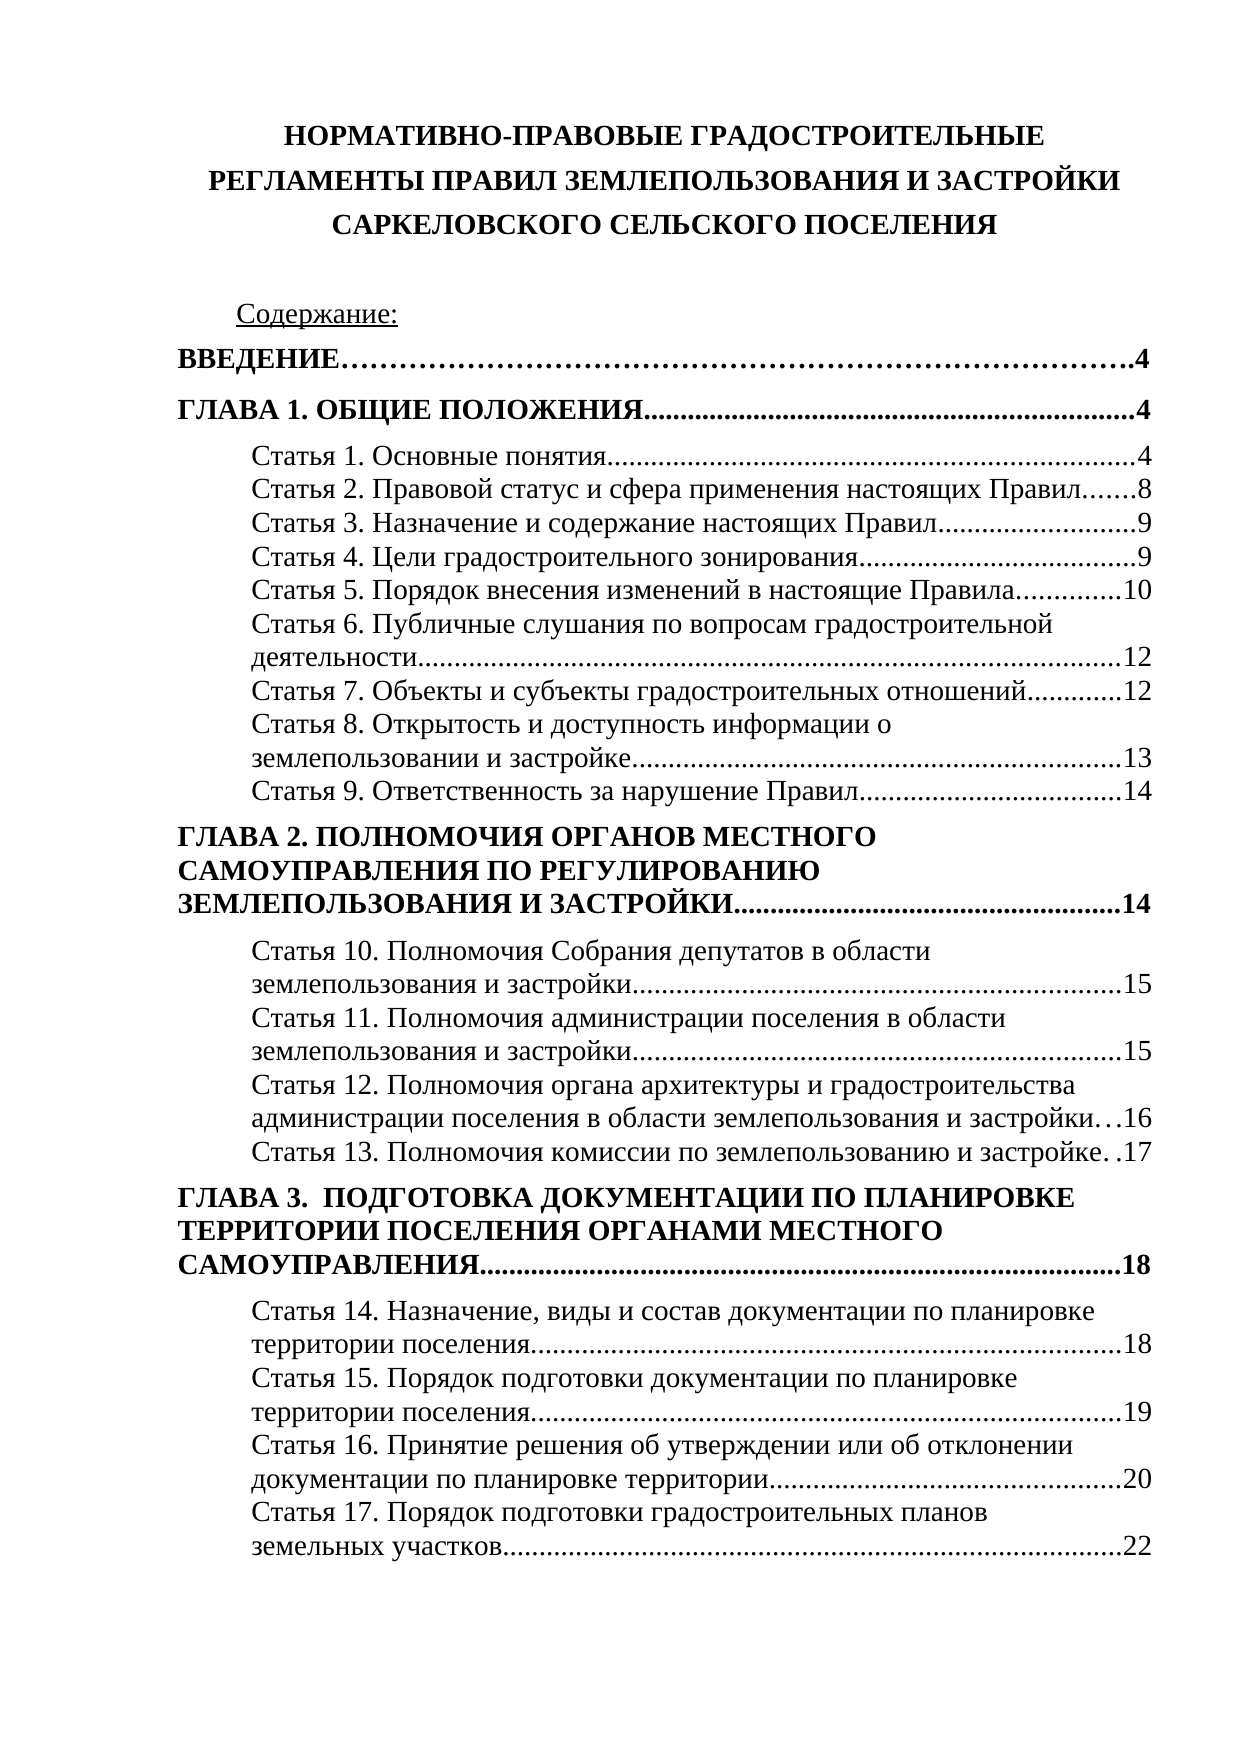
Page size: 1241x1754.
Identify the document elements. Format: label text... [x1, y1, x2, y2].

text НОРМАТИВНО-ПРАВОВЫЕ ГРАДОСТРОИТЕЛЬНЫЕ РЕГЛАМЕНТЫ ПРАВИЛ ЗЕМЛЕПОЛЬЗОВАНИЯ И ЗАСТРОЙКИ [177, 118, 1152, 196]
list Содержание: [177, 296, 1152, 330]
text САРКЕЛОВСКОГО СЕЛЬСКОГО ПОСЕЛЕНИЯ [177, 207, 1152, 241]
